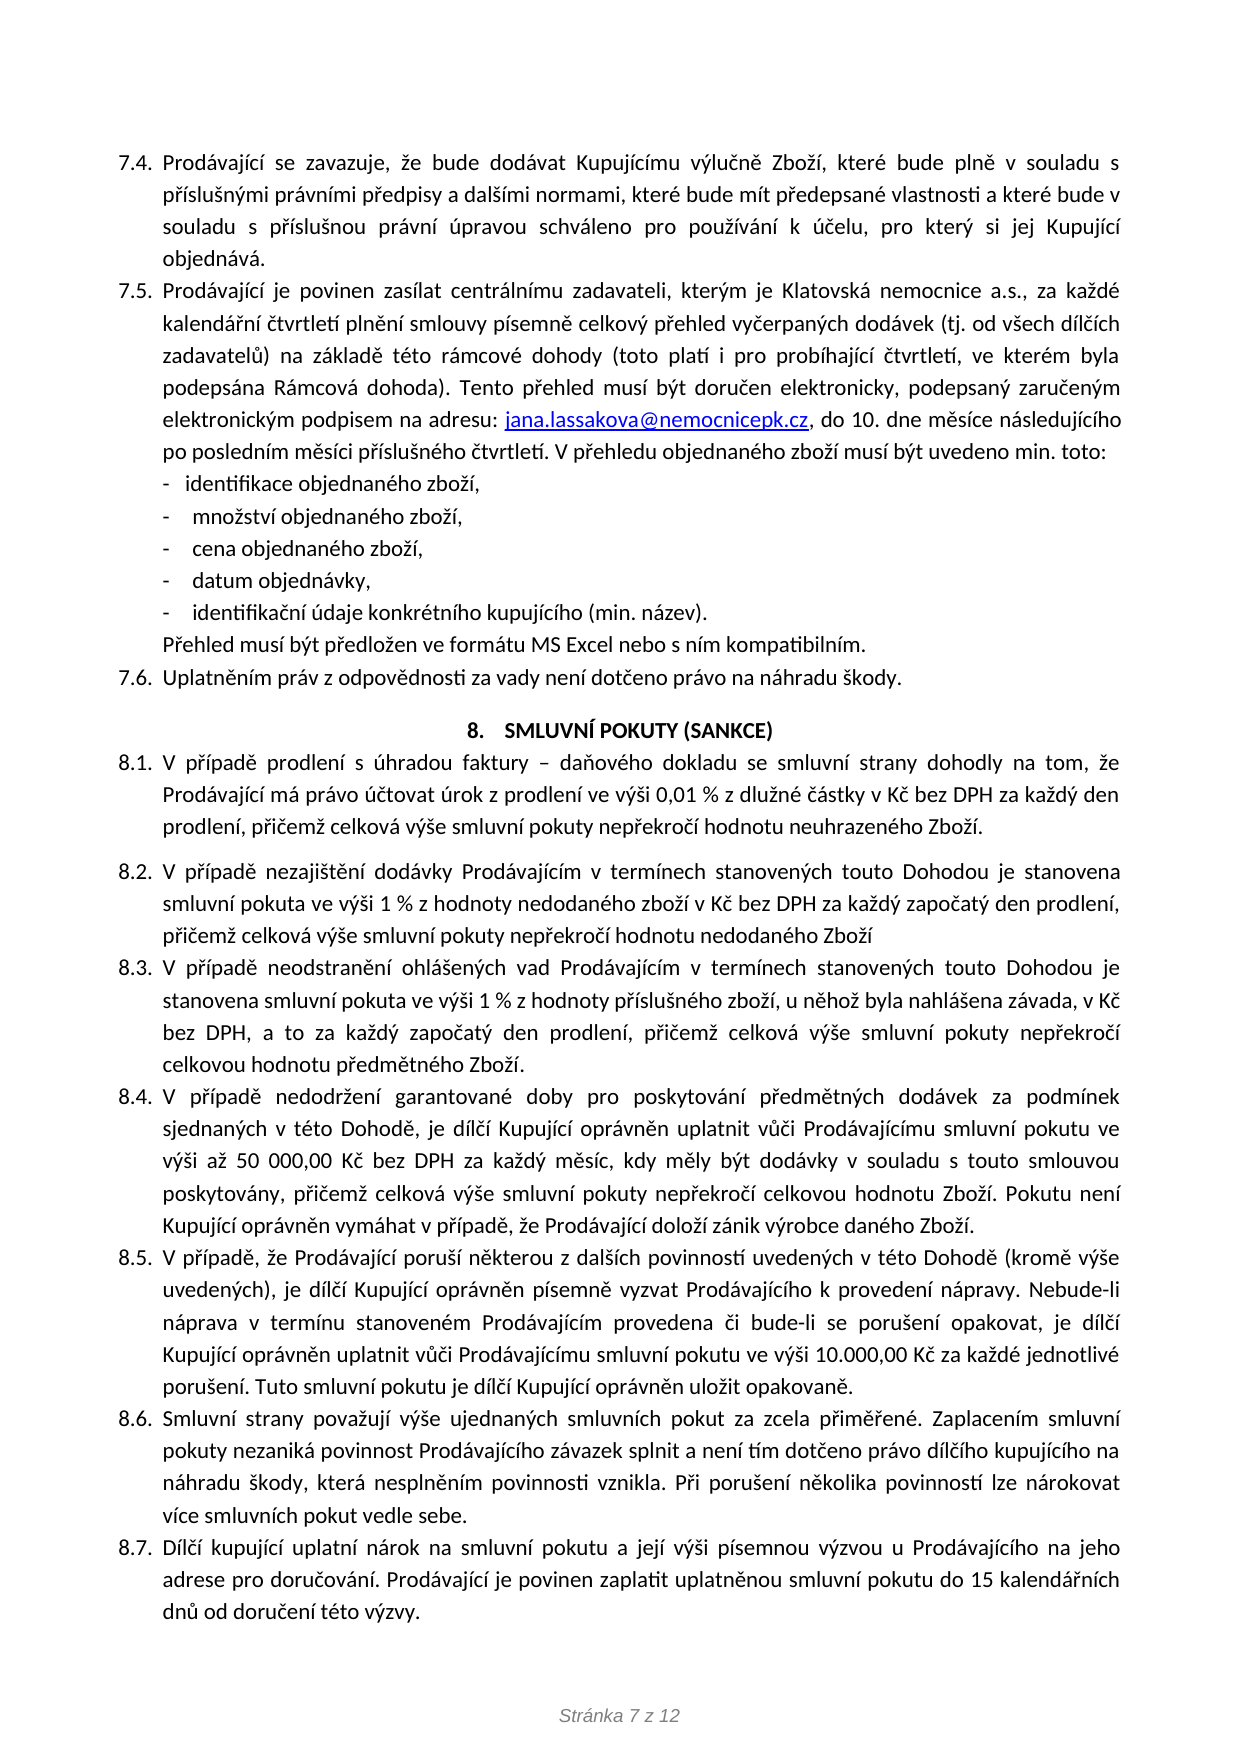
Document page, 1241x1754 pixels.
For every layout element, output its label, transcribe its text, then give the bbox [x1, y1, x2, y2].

list Uplatněním práv z odpovědnosti za vady není dotčeno právo na náhradu škody. [118, 663, 1122, 691]
list V případě neodstranění ohlášených vad Prodávajícím v termínech stanovených touto Dohodou je stanovena smluvní pokuta ve výši 1 % z hodnoty příslušného zboží, u něhož byla nahlášena závada, v Kč bez DPH, a to za každý započatý den prodlení, přičemž celková výše smluvní pokuty nepřekročí celkovou hodnotu předmětného Zboží. [118, 953, 1122, 1078]
list V případě prodlení s úhradou faktury – daňového dokladu se smluvní strany dohodly na tom, že Prodávající má právo účtovat úrok z prodlení ve výši 0,01 % z dlužné částky v Kč bez DPH za každý den prodlení, přičemž celková výše smluvní pokuty nepřekročí hodnotu neuhrazeného Zboží. [118, 748, 1122, 840]
list - identifikační údaje konkrétního kupujícího (min. název). [162, 598, 1122, 626]
list Dílčí kupující uplatní nárok na smluvní pokutu a její výši písemnou výzvou u Prodávajícího na jeho adrese pro doručování. Prodávající je povinen zaplatit uplatněnou smluvní pokutu do 15 kalendářních dnů od doručení této výzvy. [118, 1533, 1122, 1625]
list V případě, že Prodávající poruší některou z dalších povinností uvedených v této Dohodě (kromě výše uvedených), je dílčí Kupující oprávněn písemně vyzvat Prodávajícího k provedení nápravy. Nebude-li náprava v termínu stanoveném Prodávajícím provedena či bude-li se porušení opakovat, je dílčí Kupující oprávněn uplatnit vůči Prodávajícímu smluvní pokutu ve výši 10.000,00 Kč za každé jednotlivé porušení. Tuto smluvní pokutu je dílčí Kupující oprávněn uložit opakovaně. [118, 1243, 1122, 1400]
list Přehled musí být předložen ve formátu MS Excel nebo s ním kompatibilním. [162, 631, 1122, 658]
list V případě nezajištění dodávky Prodávajícím v termínech stanovených touto Dohodou je stanovena smluvní pokuta ve výši 1 % z hodnoty nedodaného zboží v Kč bez DPH za každý započatý den prodlení, přičemž celková výše smluvní pokuty nepřekročí hodnotu nedodaného Zboží [118, 857, 1122, 949]
list - cena objednaného zboží, [162, 534, 1122, 562]
list Prodávající je povinen zasílat centrálnímu zadavateli, kterým je Klatovská nemocnice a.s., za každé kalendářní čtvrtletí plnění smlouvy písemně celkový přehled vyčerpaných dodávek (tj. od všech dílčích zadavatelů) na základě této rámcové dohody (toto platí i pro probíhající čtvrtletí, ve kterém byla podepsána Rámcová dohoda). Tento přehled musí být doručen elektronicky, podepsaný zaručeným elektronickým podpisem na adresu: jana.lassakova@nemocnicepk.cz, do 10. dne měsíce následujícího po posledním měsíci příslušného čtvrtletí. V přehledu objednaného zboží musí být uvedeno min. toto: [118, 276, 1122, 465]
list V případě nedodržení garantované doby pro poskytování předmětných dodávek za podmínek sjednaných v této Dohodě, je dílčí Kupující oprávněn uplatnit vůči Prodávajícímu smluvní pokutu ve výši až 50 000,00 Kč bez DPH za každý měsíc, kdy měly být dodávky v souladu s touto smlouvou poskytovány, přičemž celková výše smluvní pokuty nepřekročí celkovou hodnotu Zboží. Pokutu není Kupující oprávněn vymáhat v případě, že Prodávající doloží zánik výrobce daného Zboží. [118, 1082, 1122, 1239]
list Smluvní strany považují výše ujednaných smluvních pokut za zcela přiměřené. Zaplacením smluvní pokuty nezaniká povinnost Prodávajícího závazek splnit a není tím dotčeno právo dílčího kupujícího na náhradu škody, která nesplněním povinnosti vznikla. Při porušení několika povinností lze nárokovat více smluvních pokut vedle sebe. [118, 1404, 1122, 1529]
list - množství objednaného zboží, [162, 502, 1122, 530]
list SMLUVNÍ POKUTY (SANKCE) [118, 716, 1122, 744]
list - identifikace objednaného zboží, [162, 469, 1122, 498]
list Prodávající se zavazuje, že bude dodávat Kupujícímu výlučně Zboží, které bude plně v souladu s příslušnými právními předpisy a dalšími normami, které bude mít předepsané vlastnosti a které bude v souladu s příslušnou právní úpravou schváleno pro používání k účelu, pro který si jej Kupující objednává. [118, 148, 1122, 272]
list - datum objednávky, [162, 566, 1122, 594]
